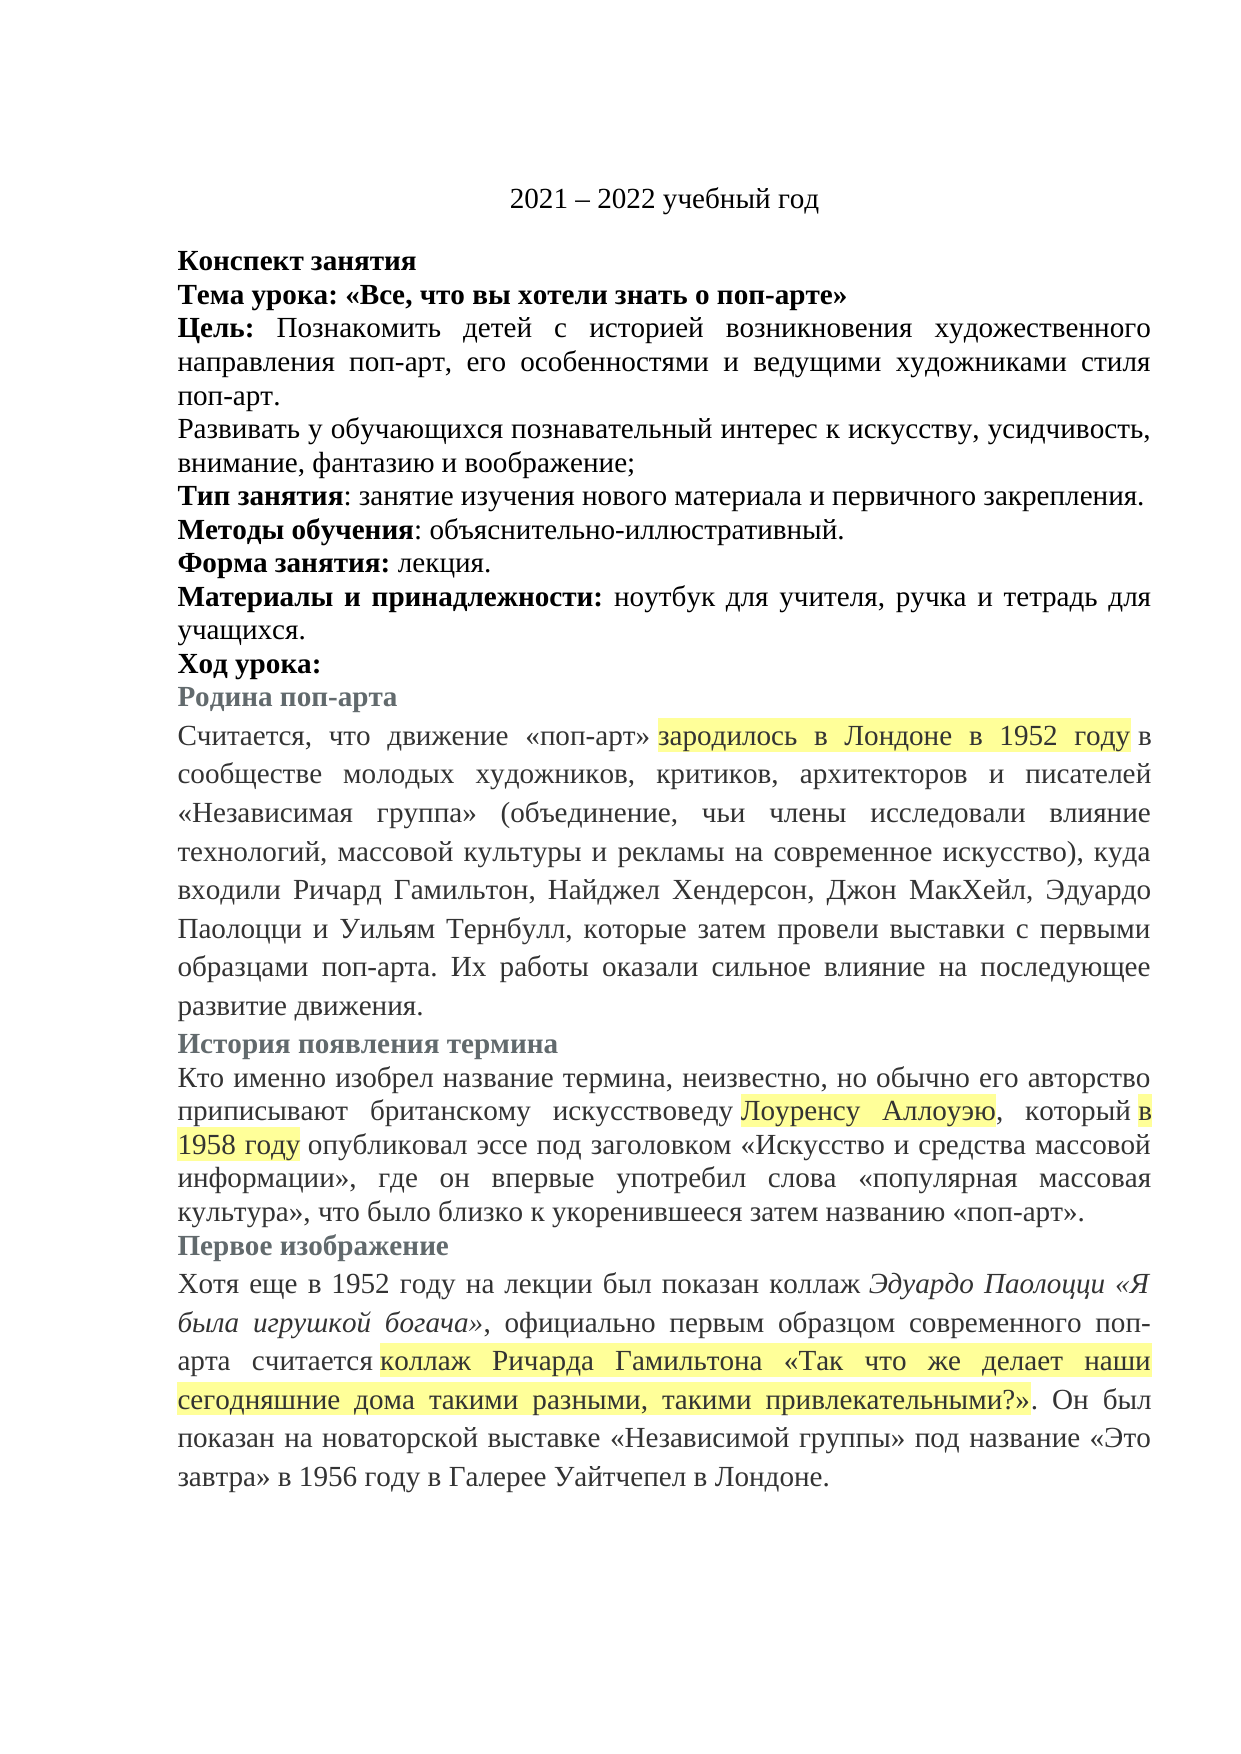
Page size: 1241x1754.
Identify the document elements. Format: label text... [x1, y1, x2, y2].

text Ход урока: [177, 646, 1152, 679]
text Хотя еще в 1952 году на лекции был показан коллаж Эдуардо Паолоцци «Я была игрушкой богача», официально первым образцом современного поп-арта считается коллаж Ричарда Гамильтона «Так что же делает наши сегодняшние дома такими разными, такими привлекательными?». Он был показан на новаторской выставке «Независимой группы» под название «Это завтра» в 1956 году в Галерее Уайтчепел в Лондоне. [177, 1266, 1152, 1492]
text 2021 – 2022 учебный год [177, 181, 1152, 214]
text Методы обучения: объяснительно-иллюстративный. [177, 512, 1152, 545]
text Родина поп-арта [177, 679, 1152, 713]
text Тема урока: «Все, что вы хотели знать о поп-арте» [177, 277, 1152, 311]
text Форма занятия: лекция. [177, 545, 1152, 579]
text Кто именно изобрел название термина, неизвестно, но обычно его авторство приписывают британскому искусствоведу Лоуренсу Аллоуэю, который в 1958 году опубликовал эссе под заголовком «Искусство и средства массовой информации», где он впервые употребил слова «популярная массовая культура», что было близко к укоренившееся затем названию «поп-арт». [177, 1060, 1152, 1228]
text Считается, что движение «поп-арт» зародилось в Лондоне в 1952 году в сообществе молодых художников, критиков, архитекторов и писателей «Независимая группа» (объединение, чьи члены исследовали влияние технологий, массовой культуры и рекламы на современное искусство), куда входили Ричард Гамильтон, Найджел Хендерсон, Джон МакХейл, Эдуардо Паолоцци и Уильям Тернбулл, которые затем провели выставки с первыми образцами поп-арта. Их работы оказали сильное влияние на последующее развитие движения. [177, 718, 1152, 1021]
text Развивать у обучающихся познавательный интерес к искусству, усидчивость, внимание, фантазию и воображение; [177, 411, 1152, 478]
text Тип занятия: занятие изучения нового материала и первичного закрепления. [177, 478, 1152, 512]
text История появления термина [177, 1026, 1152, 1060]
text Конспект занятия [177, 243, 1152, 277]
text Цель: Познакомить детей с историей возникновения художественного направления поп-арт, его особенностями и ведущими художниками стиля поп-арт. [177, 311, 1152, 411]
text Материалы и принадлежности: ноутбук для учителя, ручка и тетрадь для учащихся. [177, 579, 1152, 646]
text Первое изображение [177, 1228, 1152, 1261]
